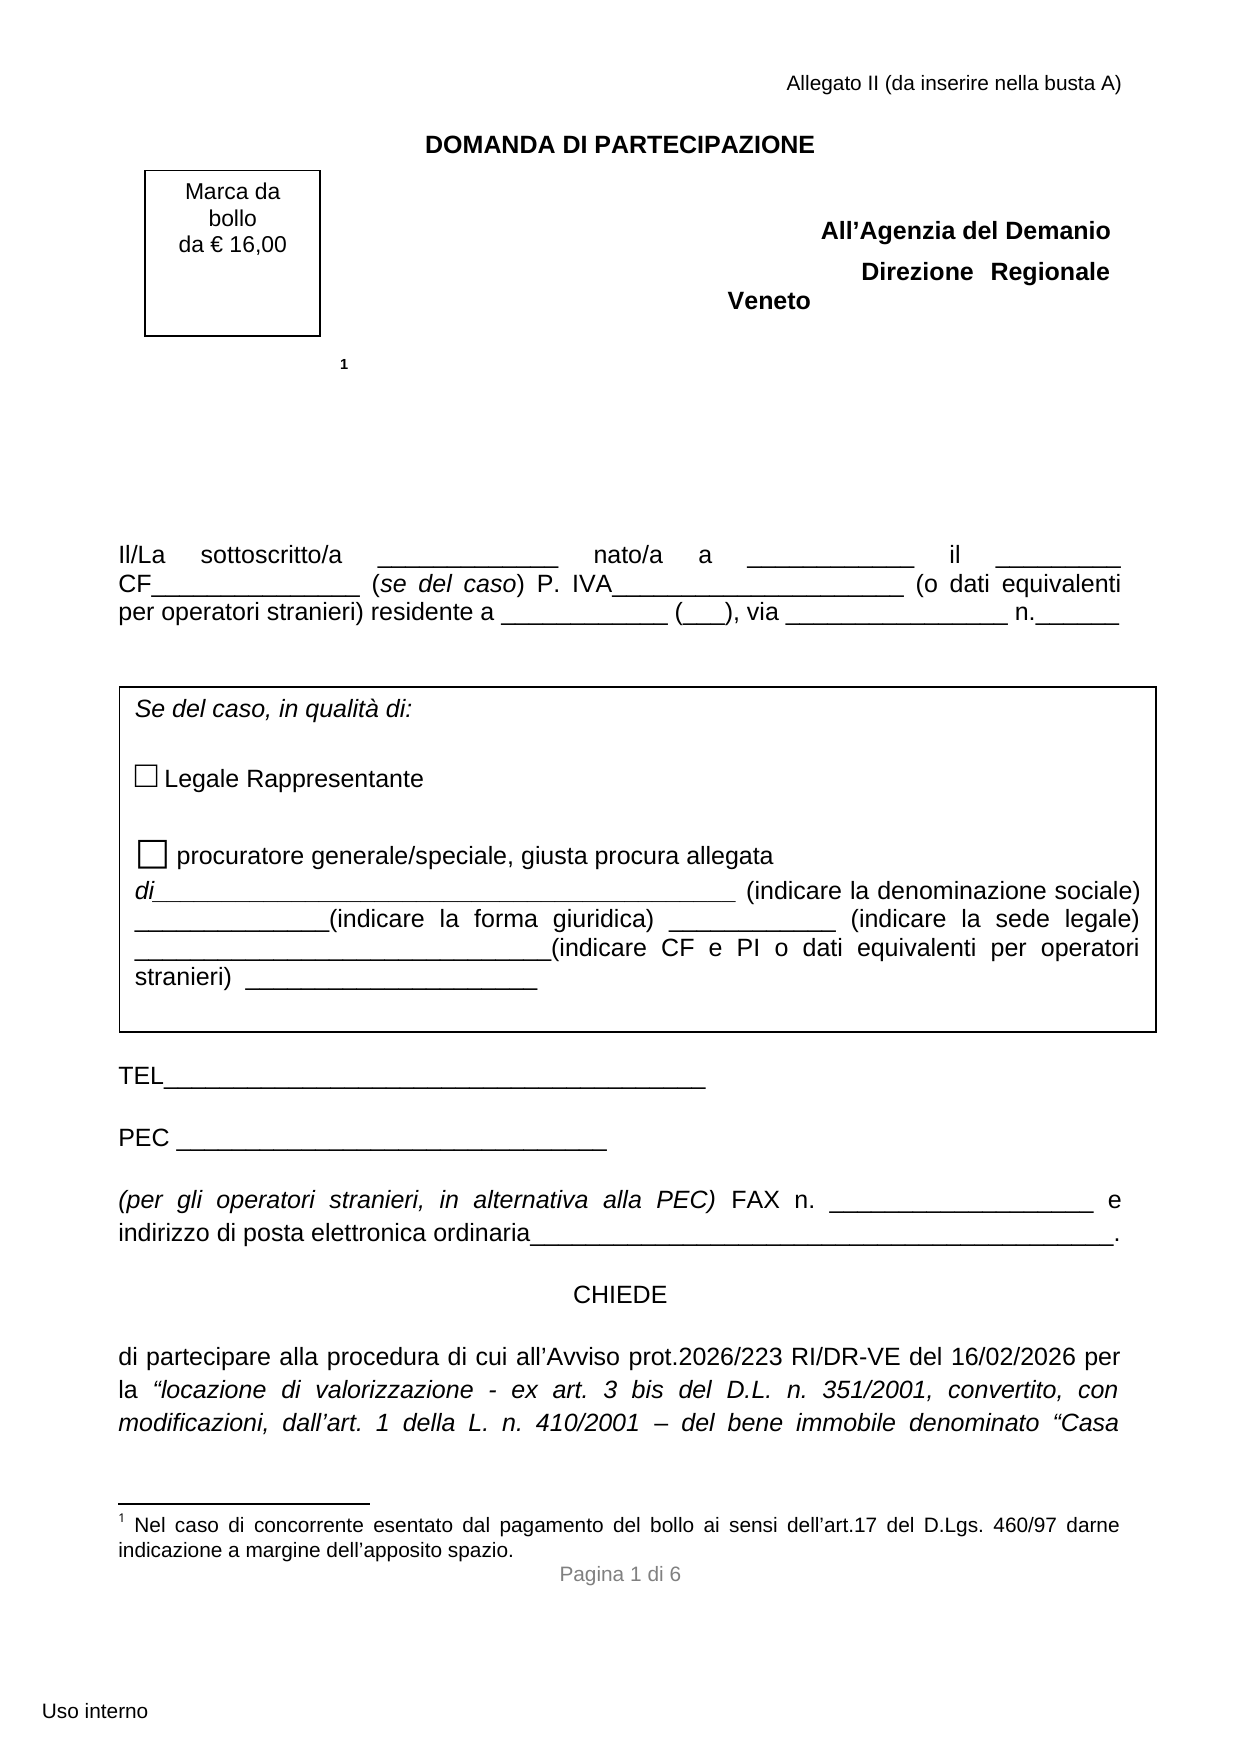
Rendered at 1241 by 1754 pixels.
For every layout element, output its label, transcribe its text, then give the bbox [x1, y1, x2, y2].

text PEC _______________________________ [118, 1123, 1122, 1152]
table_header All’Agenzia del Demanio Direzione Regionale Veneto [716, 187, 1122, 356]
text CHIEDE [118, 1280, 1122, 1309]
text Il/La sottoscritto/a _____________ nato/a a ____________ il _________ CF_______________ (se del caso) P. IVA_____________________ (o dati equivalenti per operatori stranieri) residente a ____________ (___), via ________________ n.______ [118, 540, 1122, 626]
text DOMANDA DI PARTECIPAZIONE [118, 129, 1122, 158]
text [118, 1342, 1122, 1437]
text TEL_______________________________________ [118, 1061, 1122, 1089]
text (per gli operatori stranieri, in alternativa alla PEC) FAX n. ___________________ e indirizzo di posta elettronica ordinaria__________________________________________. [118, 1185, 1122, 1247]
